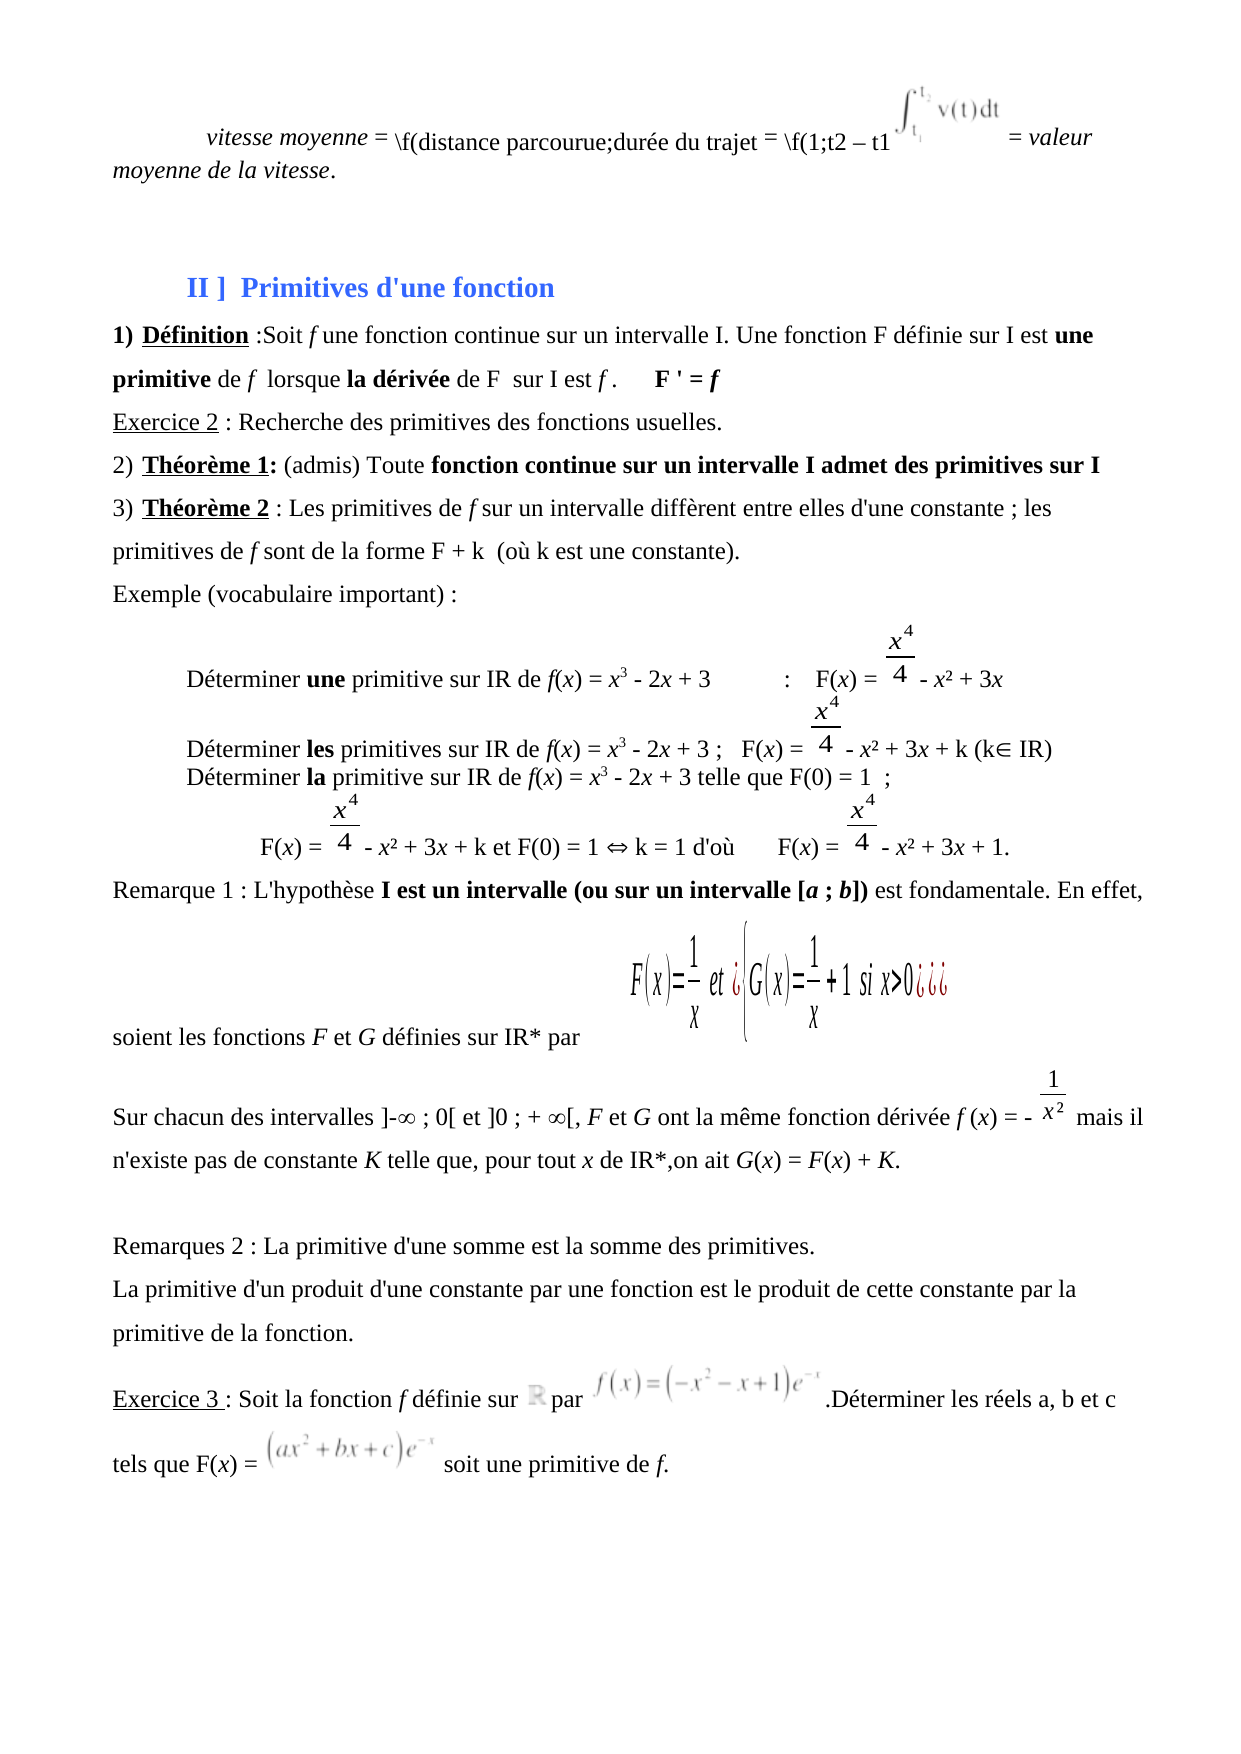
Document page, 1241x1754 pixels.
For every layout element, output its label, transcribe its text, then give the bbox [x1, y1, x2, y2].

list Théorème 2 : Les primitives de f sur un intervalle diffèrent entre elles d'une constante ; les primitives de f sont de la forme F + k (où k est une constante). [112, 493, 1144, 565]
text Sur chacun des intervalles ]- ; 0[ et ]0 ; + [, F et G ont la même fonction dérivée f (x) = - mais il n'existe pas de constante K telle que, pour tout x de IR*,on ait G(x) = F(x) + K. [112, 1065, 1144, 1174]
text Déterminer la primitive sur IR de f(x) = x3 - 2x + 3 telle que F(0) = 1 ; [112, 762, 1144, 791]
text F(x) = - x² + 3x + k et F(0) = 1 k = 1 d'où F(x) = - x² + 3x + 1. [186, 791, 1144, 861]
list Définition :Soit f une fonction continue sur un intervalle I. Une fonction F définie sur I est une primitive de f lorsque la dérivée de F sur I est f . F ' = f [112, 321, 1144, 392]
text vitesse moyenne = = = valeur moyenne de la vitesse. [112, 75, 1144, 184]
text Exercice 3 : Soit la fonction f définie sur par .Déterminer les réels a, b et c tels que F(x) = soit une primitive de f. [112, 1361, 1144, 1478]
text Remarque 1 : L'hypothèse I est un intervalle (ou sur un intervalle [a ; b]) est fondamentale. En effet, soient les fonctions F et G définies sur IR* par [112, 876, 1144, 1051]
text II ] Primitives d'une fonction [112, 270, 1144, 304]
list Théorème 1: (admis) Toute fonction continue sur un intervalle I admet des primitives sur I [112, 450, 1144, 479]
text Exercice 2 : Recherche des primitives des fonctions usuelles. [112, 407, 1144, 436]
text Exemple (vocabulaire important) : [112, 579, 1144, 608]
text La primitive d'un produit d'une constante par une fonction est le produit de cette constante par la primitive de la fonction. [112, 1274, 1144, 1346]
text Déterminer une primitive sur IR de f(x) = x3 - 2x + 3 : F(x) = - x² + 3x [112, 622, 1144, 692]
text Déterminer les primitives sur IR de f(x) = x3 - 2x + 3 ; F(x) = - x² + 3x + k (k IR) [112, 692, 1144, 762]
text Remarques 2 : La primitive d'une somme est la somme des primitives. [112, 1231, 1144, 1260]
